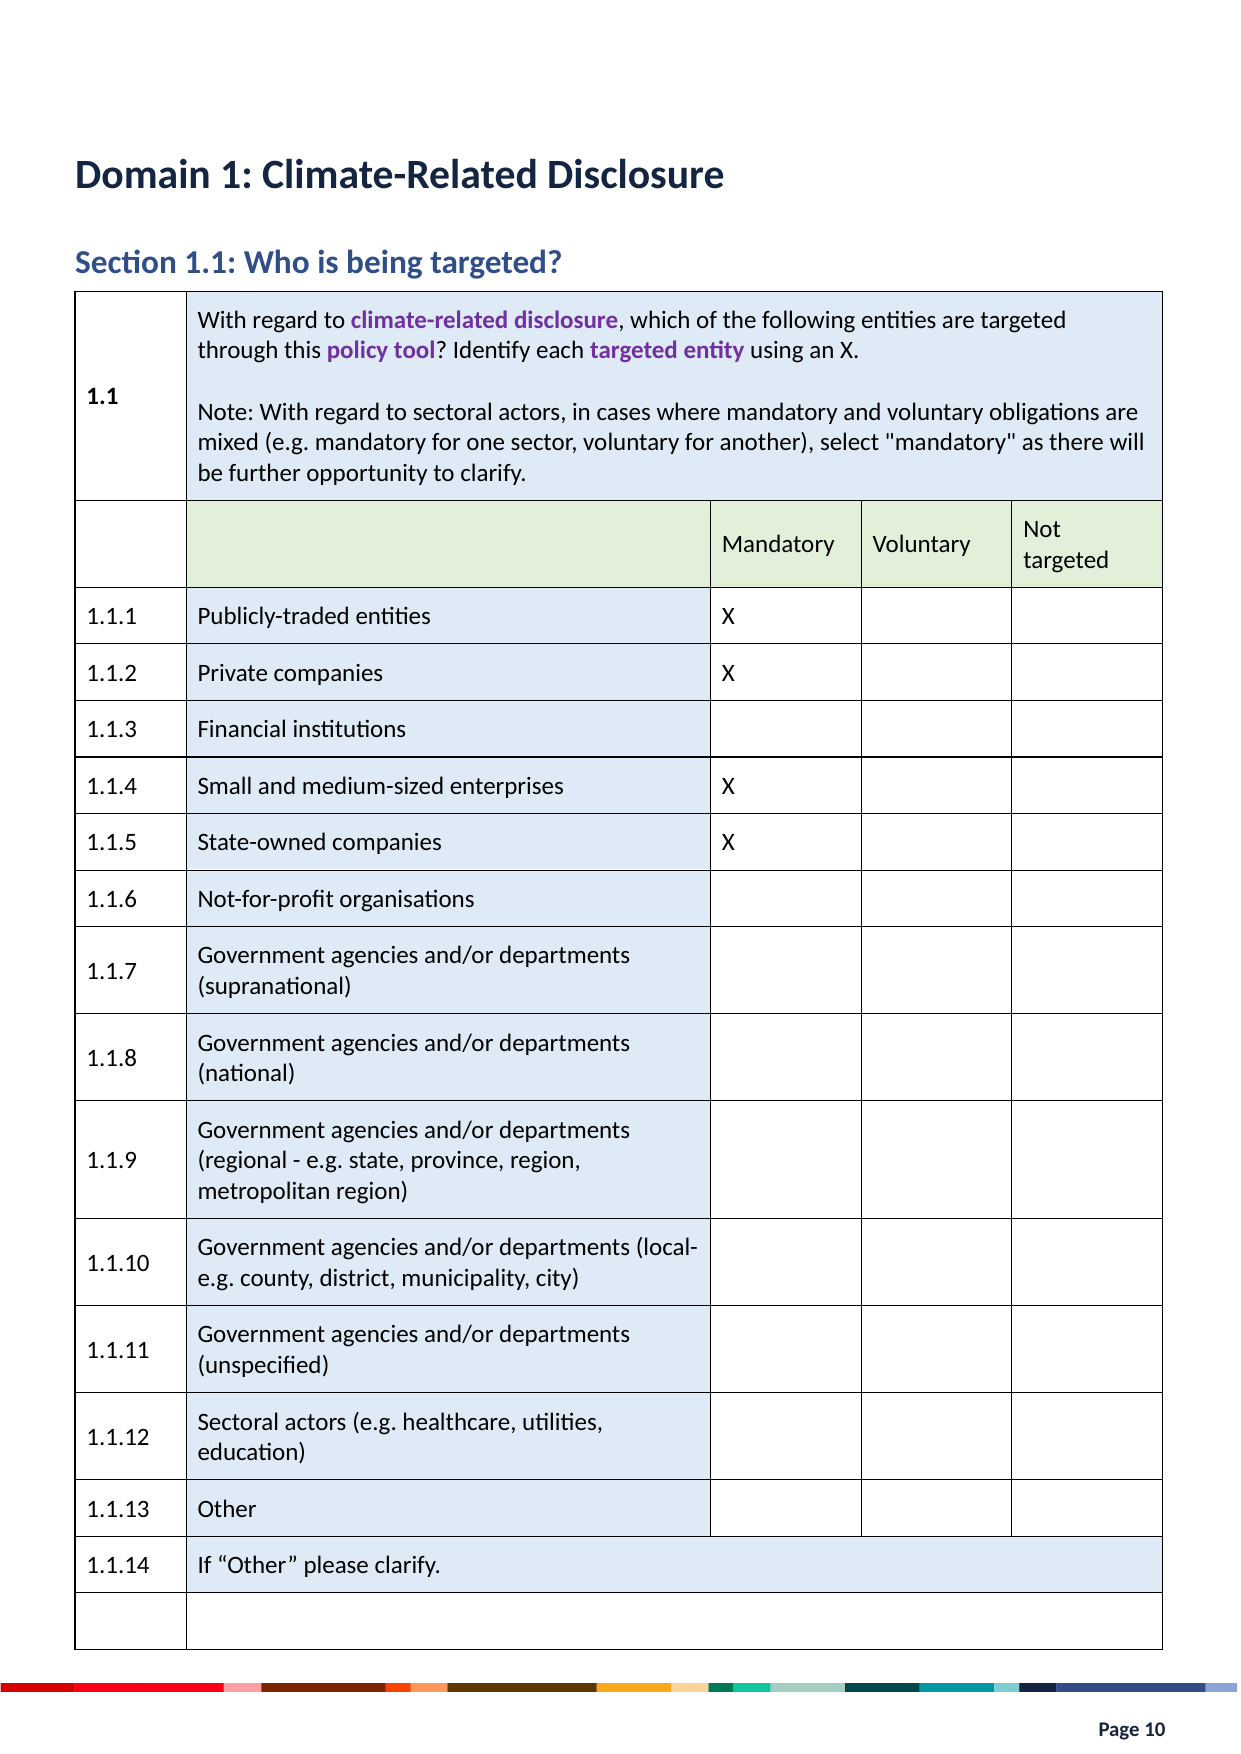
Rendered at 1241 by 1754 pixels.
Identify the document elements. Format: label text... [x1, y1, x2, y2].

table_cell [711, 1480, 861, 1536]
table_cell 1.1.8 [76, 1014, 186, 1100]
table_cell 1.1.1 [76, 588, 186, 643]
table_cell 1.1.10 [76, 1219, 186, 1305]
table_cell [711, 927, 861, 1013]
subtitle Section 1.1: Who is being targeted? [75, 241, 1165, 282]
table_cell Voluntary [862, 501, 1011, 587]
table_cell [187, 1593, 1162, 1649]
table_cell Private companies [187, 644, 710, 700]
table_cell [1012, 1101, 1162, 1218]
table_cell X [711, 814, 861, 869]
table_cell [76, 1593, 186, 1649]
table_cell [187, 501, 710, 587]
subtitle Domain 1: Climate-Related Disclosure [75, 148, 1165, 199]
table_cell 1.1.3 [76, 701, 186, 756]
table_cell [862, 1014, 1011, 1100]
table_cell [862, 814, 1011, 869]
table_cell 1.1.2 [76, 644, 186, 700]
table_cell Not-for-profit organisations [187, 871, 710, 926]
table_cell [862, 927, 1011, 1013]
table_cell [711, 1393, 861, 1479]
table_cell [862, 1219, 1011, 1305]
table_cell If “Other” please clarify. [187, 1537, 1162, 1592]
table_cell 1.1.5 [76, 814, 186, 869]
table_cell 1.1.12 [76, 1393, 186, 1479]
table_cell 1.1.4 [76, 758, 186, 813]
table_cell [1012, 758, 1162, 813]
table_cell [1012, 588, 1162, 643]
table_cell [711, 871, 861, 926]
table_cell [862, 644, 1011, 700]
table_cell 1.1.11 [76, 1306, 186, 1392]
table_cell Government agencies and/or departments (unspecified) [187, 1306, 710, 1392]
table_cell [1012, 871, 1162, 926]
table_cell [711, 1219, 861, 1305]
table_cell Not targeted [1012, 501, 1162, 587]
table_cell 1.1.6 [76, 871, 186, 926]
table_cell [1012, 1014, 1162, 1100]
table_cell [1012, 1306, 1162, 1392]
table_cell [1012, 1480, 1162, 1536]
table_header 1.1 [76, 292, 186, 500]
table_cell Other [187, 1480, 710, 1536]
table_cell [711, 1306, 861, 1392]
table_cell Government agencies and/or departments (supranational) [187, 927, 710, 1013]
table_cell [862, 1101, 1011, 1218]
table_cell [862, 1480, 1011, 1536]
picture [0, 1683, 1236, 1692]
table_cell X [711, 644, 861, 700]
table_cell [1012, 701, 1162, 756]
table_cell [711, 701, 861, 756]
table_cell [862, 1306, 1011, 1392]
table_cell 1.1.7 [76, 927, 186, 1013]
table_cell Government agencies and/or departments (local-e.g. county, district, municipality, city) [187, 1219, 710, 1305]
table_cell State-owned companies [187, 814, 710, 869]
table_cell [711, 1101, 861, 1218]
table_cell [76, 501, 186, 587]
table_cell 1.1.13 [76, 1480, 186, 1536]
table_cell X [711, 588, 861, 643]
table_cell 1.1.14 [76, 1537, 186, 1592]
table_cell [862, 701, 1011, 756]
table_cell Small and medium-sized enterprises [187, 758, 710, 813]
table_header With regard to climate-related disclosure, which of the following entities are targeted through this policy tool? Identify each targeted entity using an X. Note: With regard to sectoral actors, in cases where mandatory and voluntary obligations are mixed (e.g. mandatory for one sector, voluntary for another), select "mandatory" as there will be further opportunity to clarify. [187, 292, 1162, 500]
table_cell Sectoral actors (e.g. healthcare, utilities, education) [187, 1393, 710, 1479]
table_cell Mandatory [711, 501, 861, 587]
table_cell [1012, 814, 1162, 869]
table_cell Government agencies and/or departments (national) [187, 1014, 710, 1100]
table_cell [862, 871, 1011, 926]
table_cell [862, 758, 1011, 813]
table_cell [1012, 644, 1162, 700]
table_cell [711, 1014, 861, 1100]
table_cell X [711, 758, 861, 813]
table_cell [862, 588, 1011, 643]
table_cell Financial institutions [187, 701, 710, 756]
table_cell 1.1.9 [76, 1101, 186, 1218]
table_cell [1012, 1393, 1162, 1479]
table_cell [1012, 1219, 1162, 1305]
table_cell [862, 1393, 1011, 1479]
table_cell Publicly-traded entities [187, 588, 710, 643]
table_cell Government agencies and/or departments (regional - e.g. state, province, region, metropolitan region) [187, 1101, 710, 1218]
table_cell [1012, 927, 1162, 1013]
